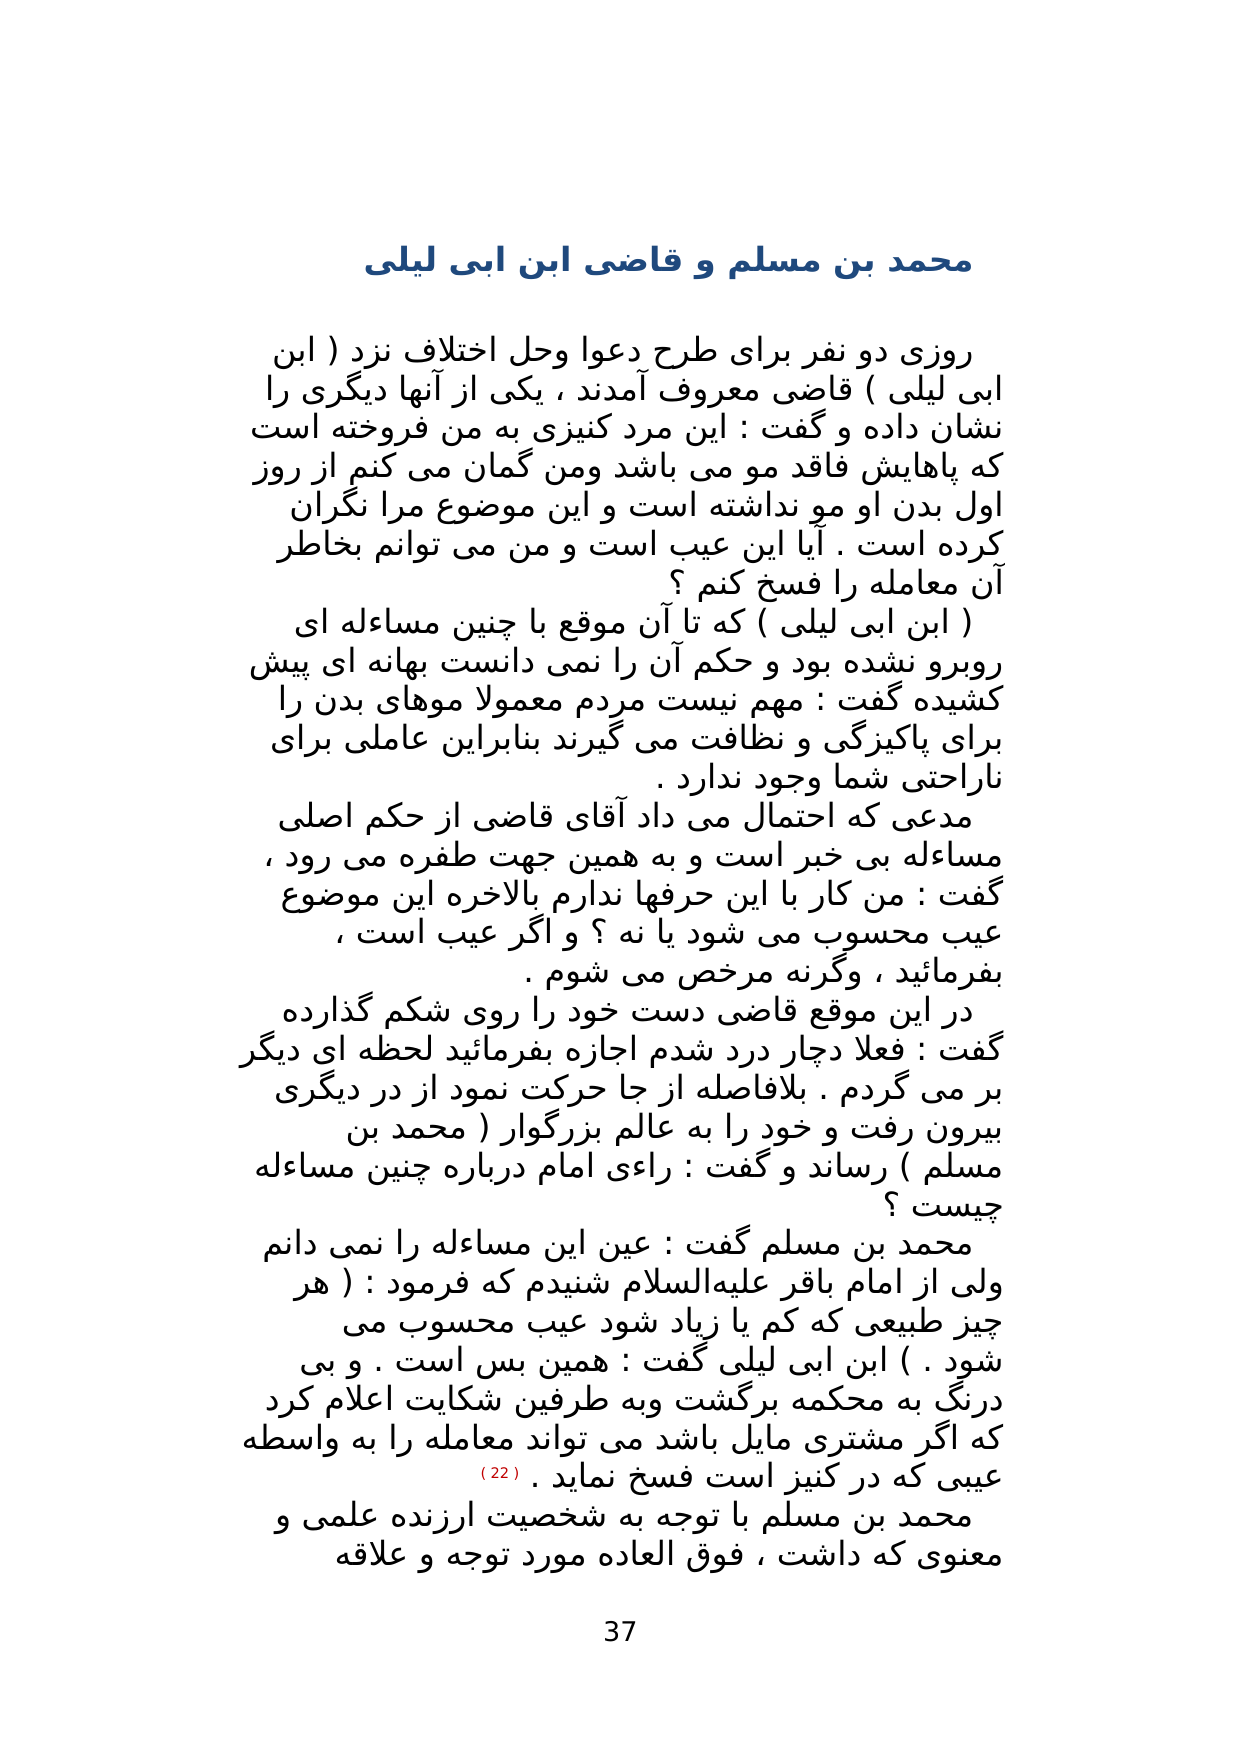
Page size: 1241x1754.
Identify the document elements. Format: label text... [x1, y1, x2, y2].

text مدعی که احتمال می داد آقای قاضی از حکم اصلی مساءله بی خبر است و به همین جهت طفره می رود ، گفت : من کار با این حرفها ندارم بالاخره این موضوع عیب محسوب می شود یا نه ؟ و اگر عیب است ، بفرمائید ، وگرنه مرخص می شوم . [236, 796, 1004, 991]
text روزی دو نفر برای طرح دعوا وحل اختلاف نزد ( ابن ابی لیلی ) قاضی معروف آمدند ، یکی از آنها دیگری را نشان داده و گفت : این مرد کنیزی به من فروخته است که پاهایش فاقد مو می باشد ومن گمان می کنم از روز اول بدن او مو نداشته است و این موضوع مرا نگران کرده است . آیا این عیب است و من می توانم بخاطر آن معامله را فسخ کنم ؟ [236, 330, 1004, 602]
text در این موقع قاضی دست خود را روی شکم گذارده گفت : فعلا دچار درد شدم اجازه بفرمائید لحظه ای دیگر بر می گردم . بلافاصله از جا حرکت نمود از در دیگری بیرون رفت و خود را به عالم بزرگوار ( محمد بن مسلم ) رساند و گفت : راءی امام درباره چنین مساءله چیست ؟ [236, 991, 1004, 1224]
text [236, 1496, 1004, 1573]
subtitle محمد بن مسلم و قاضی ابن ابی لیلی [236, 241, 1004, 279]
text محمد بن مسلم گفت : عین این مساءله را نمی دانم ولی از امام باقر عليه‌السلام شنیدم که فرمود : ( هر چیز طبیعی که کم یا زیاد شود عیب محسوب می شود . ) ابن ابی لیلی گفت : همین بس است . و بی درنگ به محکمه برگشت وبه طرفین شکایت اعلام کرد که اگر مشتری مایل باشد می تواند معامله را به واسطه عیبی که در کنیز است فسخ نماید . ( 22 ) [236, 1224, 1004, 1496]
text ( ابن ابی لیلی ) که تا آن موقع با چنین مساءله ای روبرو نشده بود و حکم آن را نمی دانست بهانه ای پیش کشیده گفت : مهم نیست مردم معمولا موهای بدن را برای پاکیزگی و نظافت می گیرند بنابراین عاملی برای ناراحتی شما وجود ندارد . [236, 602, 1004, 796]
